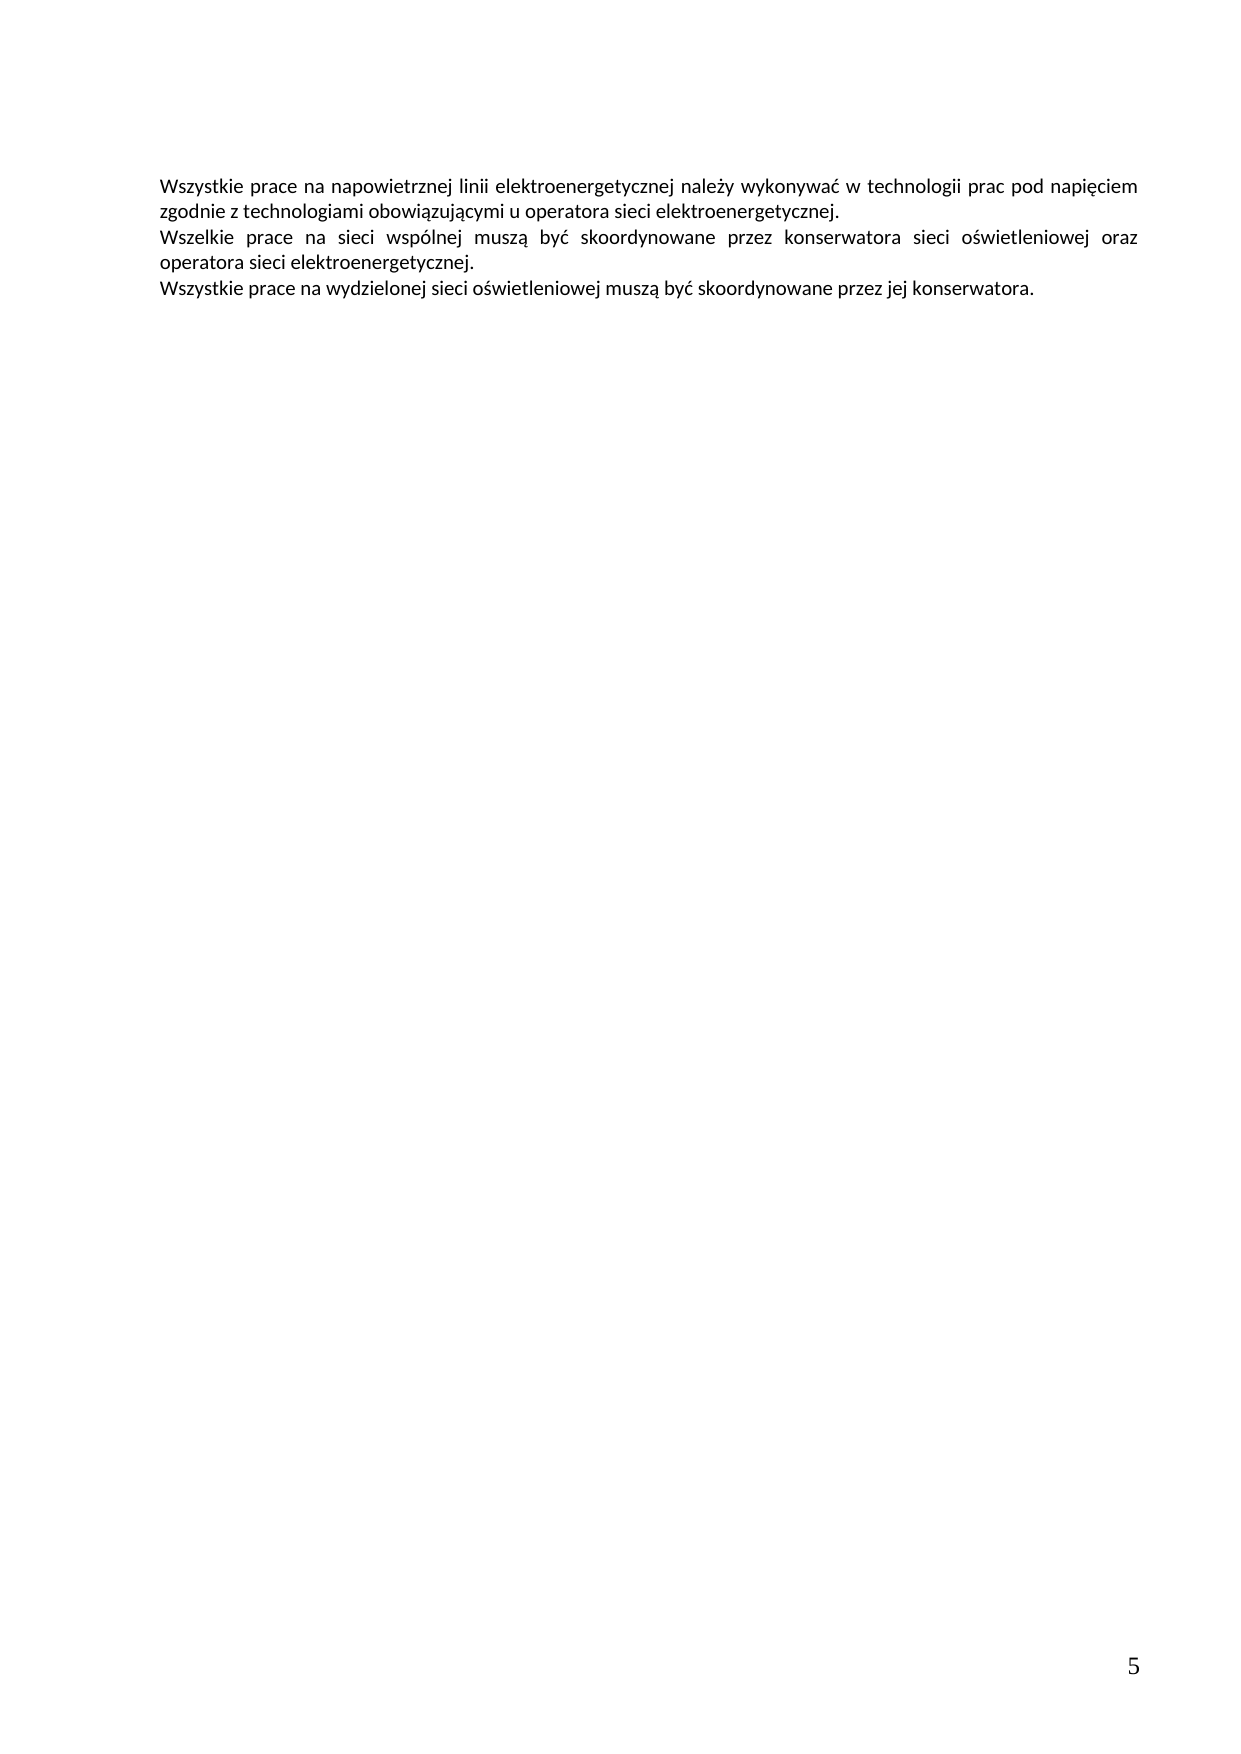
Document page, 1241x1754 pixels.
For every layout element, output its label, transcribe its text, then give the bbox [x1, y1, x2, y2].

text Wszelkie prace na sieci wspólnej muszą być skoordynowane przez konserwatora sieci oświetleniowej oraz operatora sieci elektroenergetycznej. [159, 224, 1140, 275]
text Wszystkie prace na wydzielonej sieci oświetleniowej muszą być skoordynowane przez jej konserwatora. [159, 275, 1140, 300]
text Wszystkie prace na napowietrznej linii elektroenergetycznej należy wykonywać w technologii prac pod napięciem zgodnie z technologiami obowiązującymi u operatora sieci elektroenergetycznej. [159, 173, 1140, 224]
